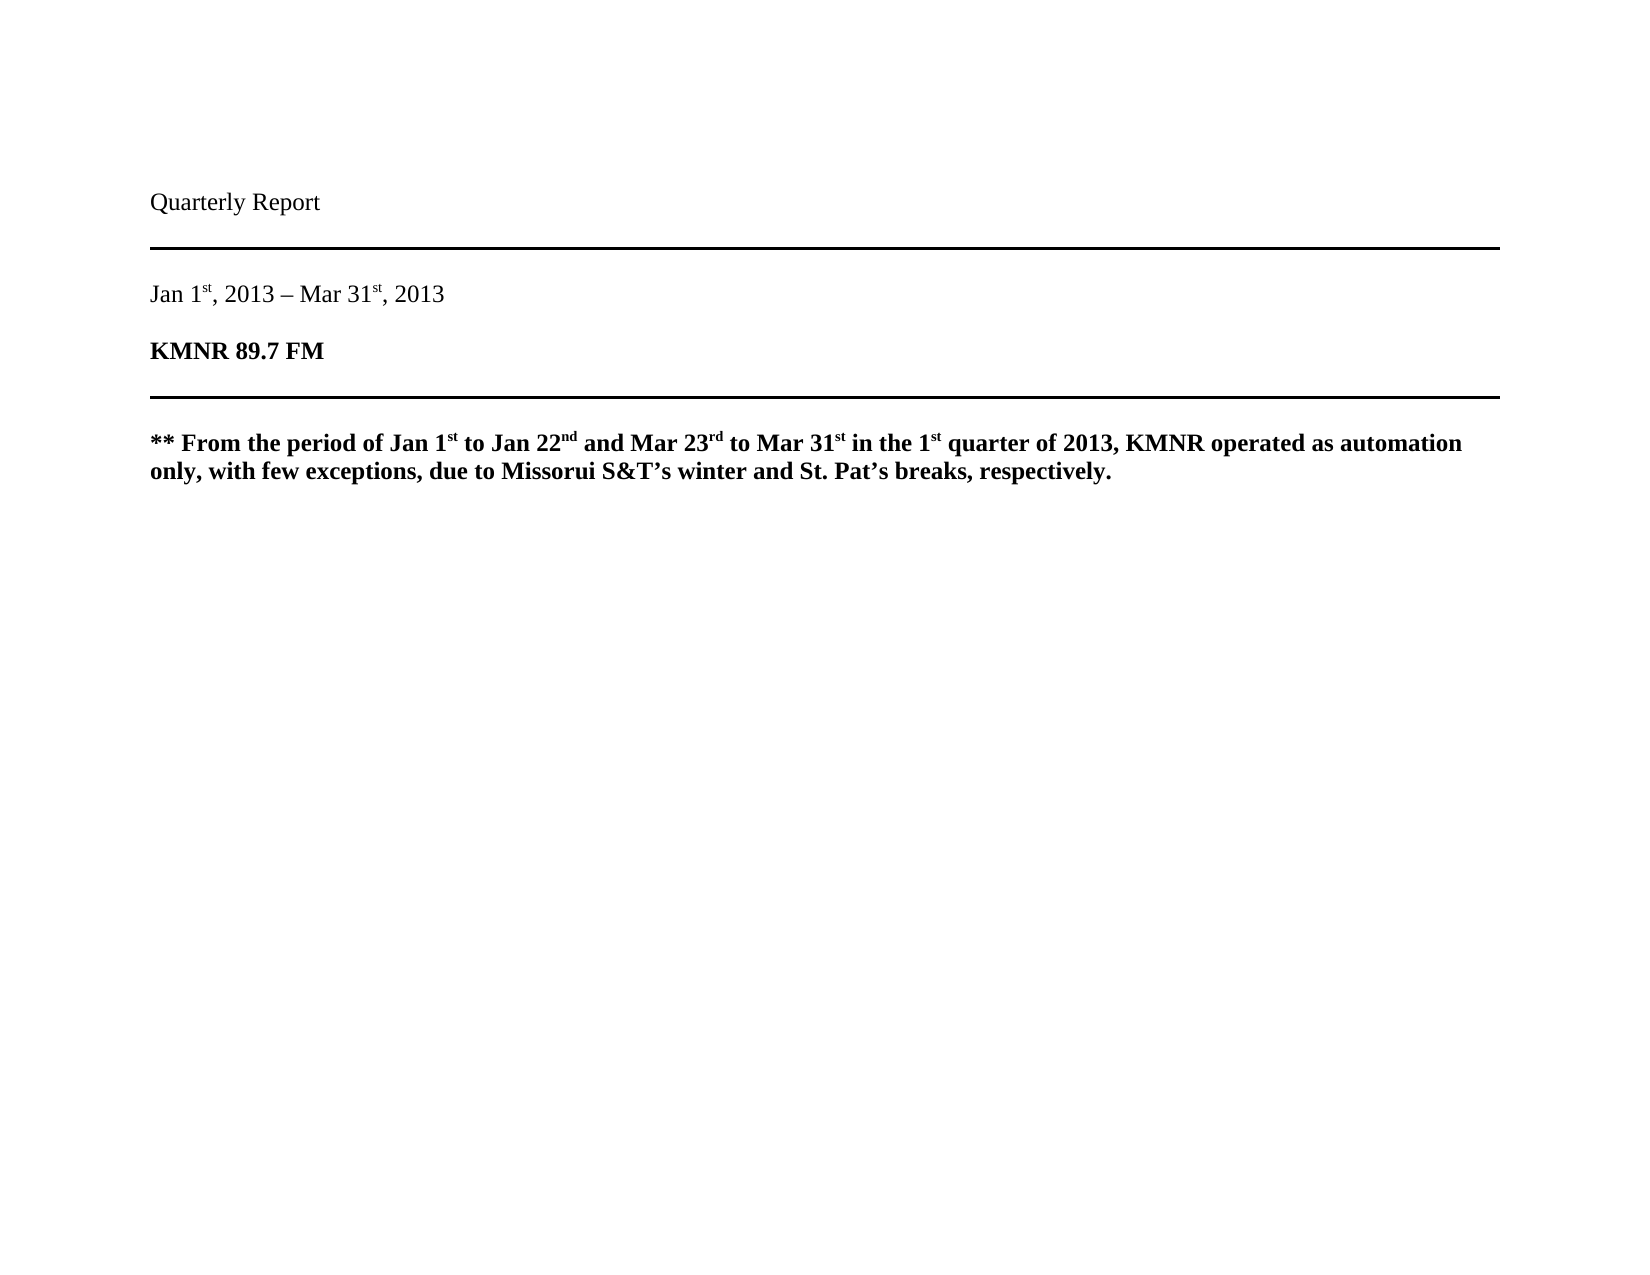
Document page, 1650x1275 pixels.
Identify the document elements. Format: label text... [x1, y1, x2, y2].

text Jan 1st, 2013 – Mar 31st, 2013 [150, 279, 1500, 308]
text ** From the period of Jan 1st to Jan 22nd and Mar 23rd to Mar 31st in the 1st quarter of 2013, KMNR operated as automation only, with few exceptions, due to Missorui S&T’s winter and St. Pat’s breaks, respectively. [150, 428, 1500, 485]
text Quarterly Report [150, 187, 1500, 216]
text KMNR 89.7 FM [150, 336, 1500, 365]
